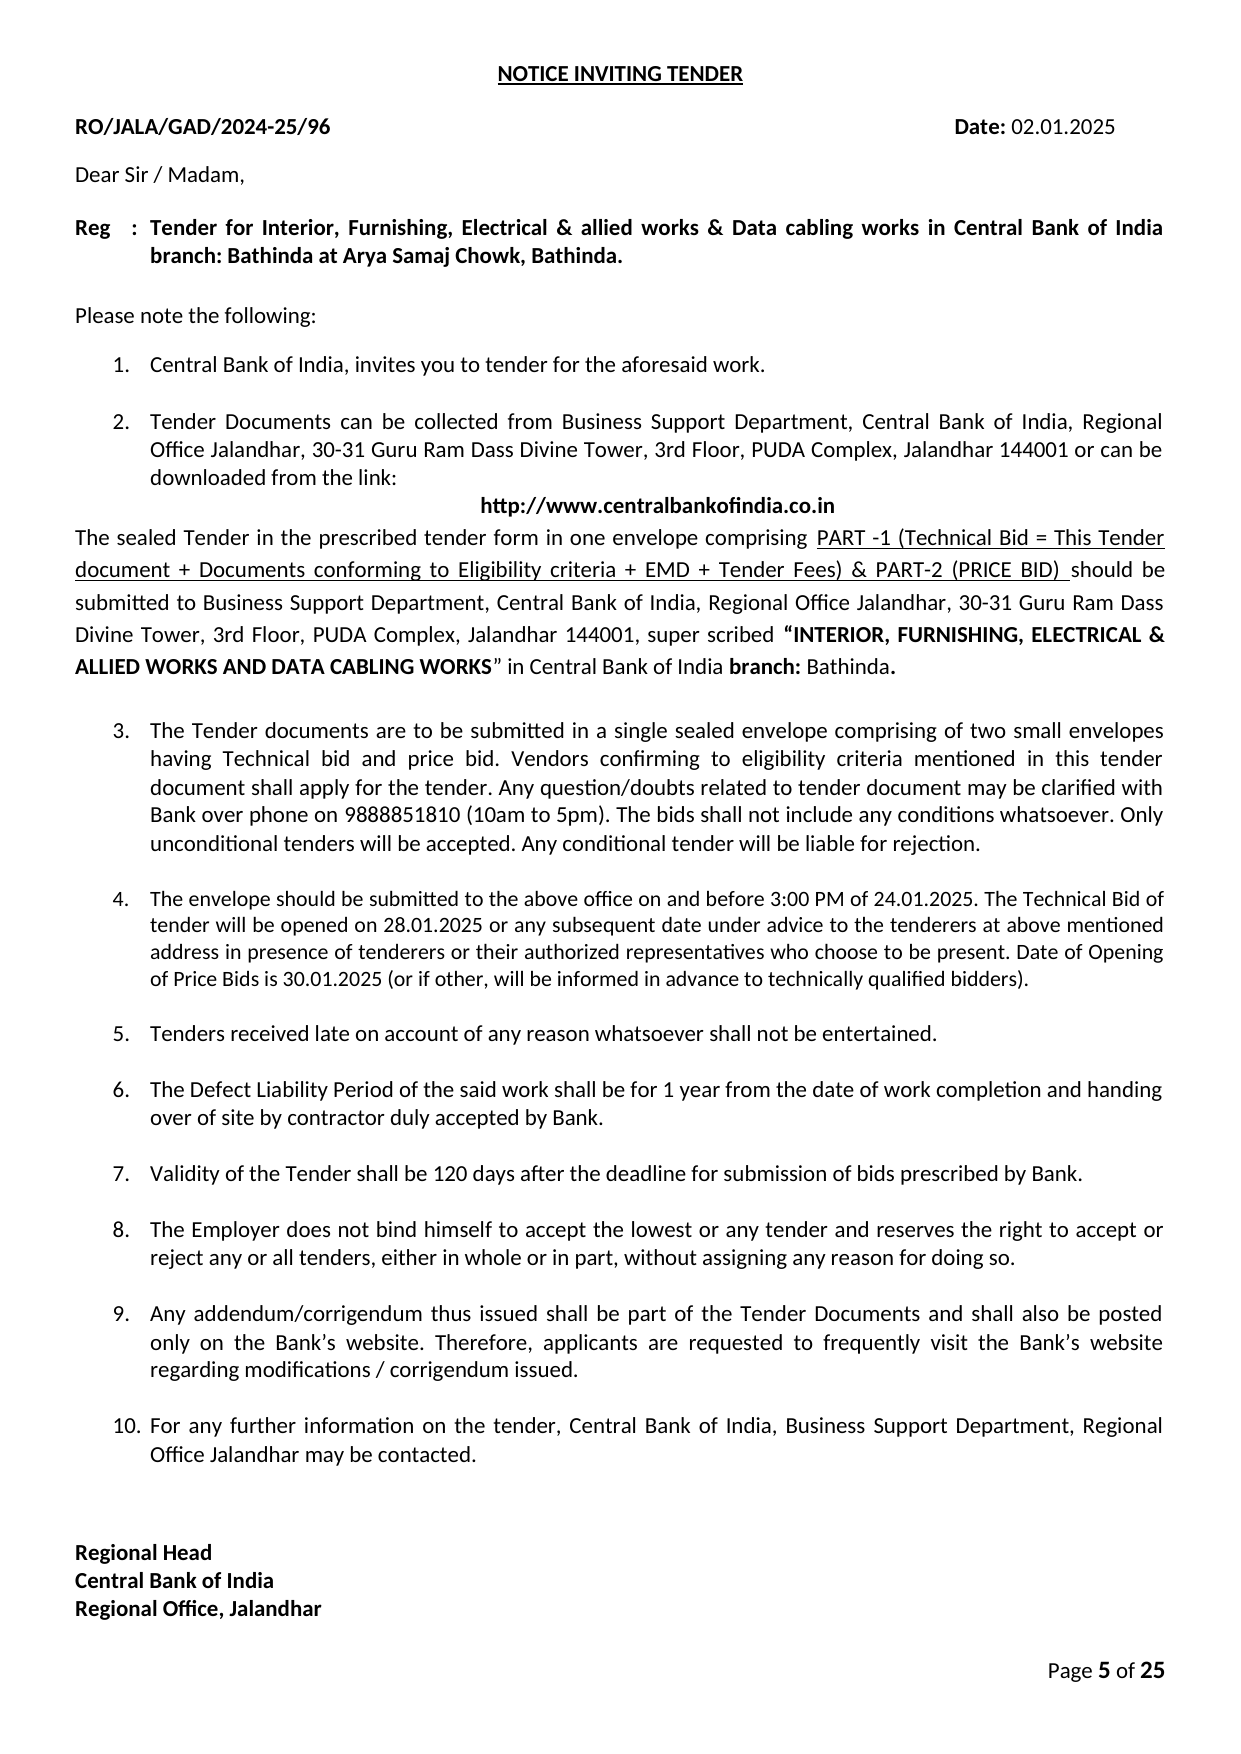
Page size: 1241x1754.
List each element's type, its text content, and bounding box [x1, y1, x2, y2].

list Central Bank of India, invites you to tender for the aforesaid work. [112, 350, 1165, 378]
text Dear Sir / Madam, [75, 161, 1165, 189]
list The Defect Liability Period of the said work shall be for 1 year from the date of work completion and handing over of site by contractor duly accepted by Bank. [112, 1075, 1165, 1131]
list The envelope should be submitted to the above office on and before 3:00 PM of 24.01.2025. The Technical Bid of tender will be opened on 28.01.2025 or any subsequent date under advice to the tenderers at above mentioned address in presence of tenderers or their authorized representatives who choose to be present. Date of Opening of Price Bids is 30.01.2025 (or if other, will be informed in advance to technically qualified bidders). [112, 885, 1165, 991]
text Regional Office, Jalandhar [75, 1594, 1165, 1622]
text The sealed Tender in the prescribed tender form in one envelope comprising PART -1 (Technical Bid = This Tender document + Documents conforming to Eligibility criteria + EMD + Tender Fees) & PART-2 (PRICE BID) should be submitted to Business Support Department, Central Bank of India, Regional Office Jalandhar, 30-31 Guru Ram Dass Divine Tower, 3rd Floor, PUDA Complex, Jalandhar 144001, super scribed “INTERIOR, FURNISHING, ELECTRICAL & ALLIED WORKS AND DATA CABLING WORKS” in Central Bank of India branch: Bathinda. [75, 523, 1165, 680]
list Any addendum/corrigendum thus issued shall be part of the Tender Documents and shall also be posted only on the Bank’s website. Therefore, applicants are requested to frequently visit the Bank’s website regarding modifications / corrigendum issued. [112, 1299, 1165, 1384]
text NOTICE INVITING TENDER [75, 59, 1165, 87]
text RO/JALA/GAD/2024-25/96 Date: 02.01.2025 [75, 112, 1165, 140]
list The Employer does not bind himself to accept the lowest or any tender and reserves the right to accept or reject any or all tenders, either in whole or in part, without assigning any reason for doing so. [112, 1216, 1165, 1272]
text http://www.centralbankofindia.co.in [150, 491, 1165, 519]
text Central Bank of India [75, 1566, 1165, 1594]
list Tender Documents can be collected from Business Support Department, Central Bank of India, Regional Office Jalandhar, 30-31 Guru Ram Dass Divine Tower, 3rd Floor, PUDA Complex, Jalandhar 144001 or can be downloaded from the link: [112, 407, 1165, 491]
text Regional Head [75, 1538, 1165, 1566]
list Validity of the Tender shall be 120 days after the deadline for submission of bids prescribed by Bank. [112, 1159, 1165, 1187]
text Reg : Tender for Interior, Furnishing, Electrical & allied works & Data cabling works in Central Bank of India branch: Bathinda at Arya Samaj Chowk, Bathinda. [75, 213, 1165, 269]
list The Tender documents are to be submitted in a single sealed envelope comprising of two small envelopes having Technical bid and price bid. Vendors confirming to eligibility criteria mentioned in this tender document shall apply for the tender. Any question/doubts related to tender document may be clarified with Bank over phone on 9888851810 (10am to 5pm). The bids shall not include any conditions whatsoever. Only unconditional tenders will be accepted. Any conditional tender will be liable for rejection. [112, 717, 1165, 857]
list For any further information on the tender, Central Bank of India, Business Support Department, Regional Office Jalandhar may be contacted. [112, 1412, 1165, 1468]
text Please note the following: [75, 302, 1165, 329]
list Tenders received late on account of any reason whatsoever shall not be entertained. [112, 1019, 1165, 1047]
